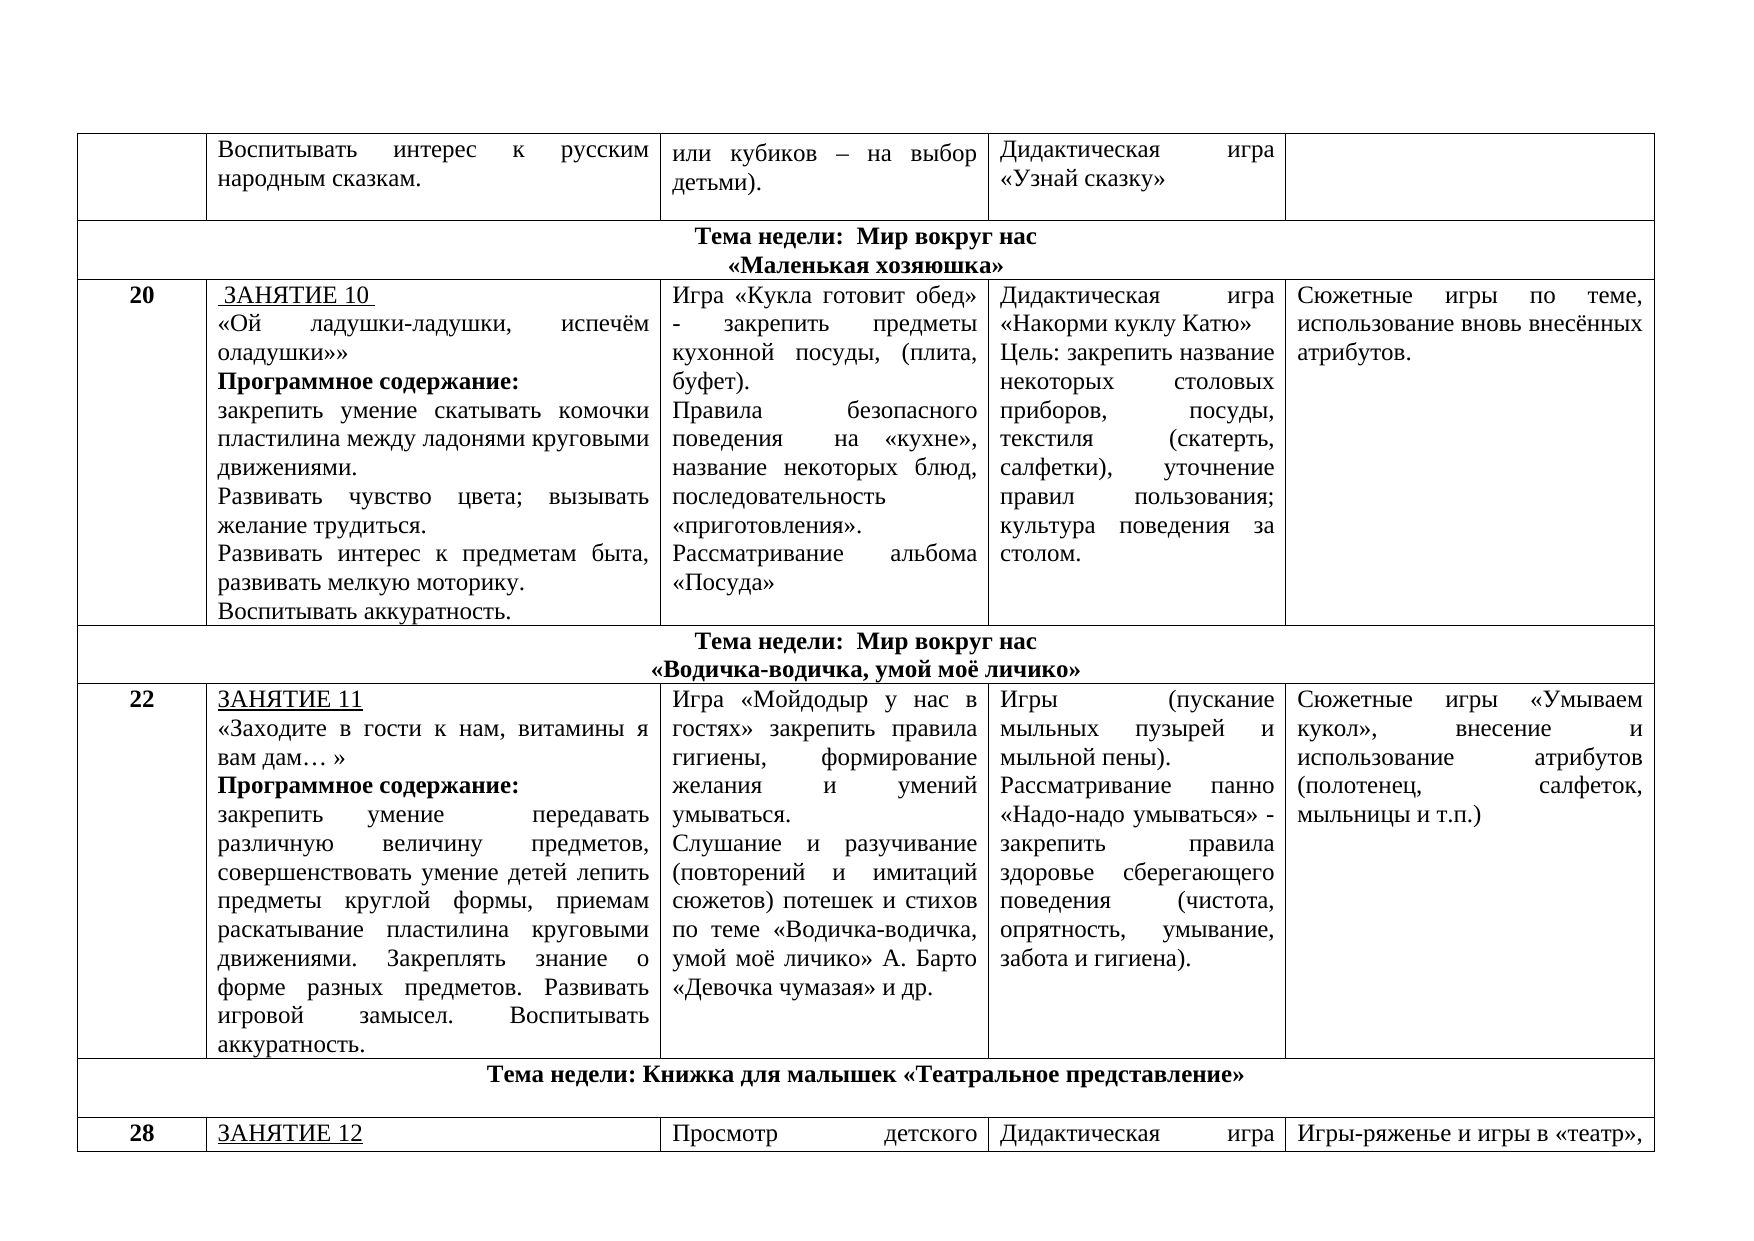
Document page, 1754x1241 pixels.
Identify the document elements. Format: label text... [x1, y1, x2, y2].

table_cell Игра «Мойдодыр у нас в гостях» закрепить правила гигиены, формирование желания и умений умываться. Слушание и разучивание (повторений и имитаций сюжетов) потешек и стихов по теме «Водичка-водичка, умой моё личико» А. Барто «Девочка чумазая» и др. [661, 684, 988, 1058]
table_cell Тема недели: Книжка для малышек «Театральное представление» [78, 1059, 1654, 1117]
table_cell ЗАНЯТИЕ 11 «Заходите в гости к нам, витамины я вам дам… » Программное содержание: закрепить умение передавать различную величину предметов, совершенствовать умение детей лепить предметы круглой формы, приемам раскатывание пластилина круговыми движениями. Закреплять знание о форме разных предметов. Развивать игровой замысел. Воспитывать аккуратность. [207, 684, 660, 1058]
table_cell Тема недели: Мир вокруг нас «Маленькая хозяюшка» [78, 221, 1654, 279]
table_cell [207, 134, 660, 220]
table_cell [661, 134, 988, 220]
table_cell 22 [78, 684, 206, 1058]
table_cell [1286, 134, 1654, 220]
table_cell 18 [78, 134, 206, 220]
table_cell Сюжетные игры по теме, использование вновь внесённых атрибутов. [1286, 280, 1654, 625]
table_cell 20 [78, 280, 206, 625]
table_cell Дидактическая игра «Накорми куклу Катю» Цель: закрепить название некоторых столовых приборов, посуды, текстиля (скатерть, салфетки), уточнение правил пользования; культура поведения за столом. [989, 280, 1285, 625]
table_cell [989, 1118, 1285, 1151]
table_cell ЗАНЯТИЕ 10 «Ой ладушки-ладушки, испечём оладушки»» Программное содержание: закрепить умение скатывать комочки пластилина между ладонями круговыми движениями. Развивать чувство цвета; вызывать желание трудиться. Развивать интерес к предметам быта, развивать мелкую моторику. Воспитывать аккуратность. [207, 280, 660, 625]
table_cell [1286, 1118, 1654, 1151]
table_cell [207, 1118, 660, 1151]
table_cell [989, 134, 1285, 220]
table_cell Игры (пускание мыльных пузырей и мыльной пены). Рассматривание панно «Надо-надо умываться» - закрепить правила здоровье сберегающего поведения (чистота, опрятность, умывание, забота и гигиена). [989, 684, 1285, 1058]
table_cell Игра «Кукла готовит обед» - закрепить предметы кухонной посуды, (плита, буфет). Правила безопасного поведения на «кухне», название некоторых блюд, последовательность «приготовления». Рассматривание альбома «Посуда» [661, 280, 988, 625]
table_cell Тема недели: Мир вокруг нас «Водичка-водичка, умой моё личико» [78, 626, 1654, 683]
table_cell 28 [78, 1118, 206, 1151]
table_cell Сюжетные игры «Умываем кукол», внесение и использование атрибутов (полотенец, салфеток, мыльницы и т.п.) [1286, 684, 1654, 1058]
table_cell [661, 1118, 988, 1151]
